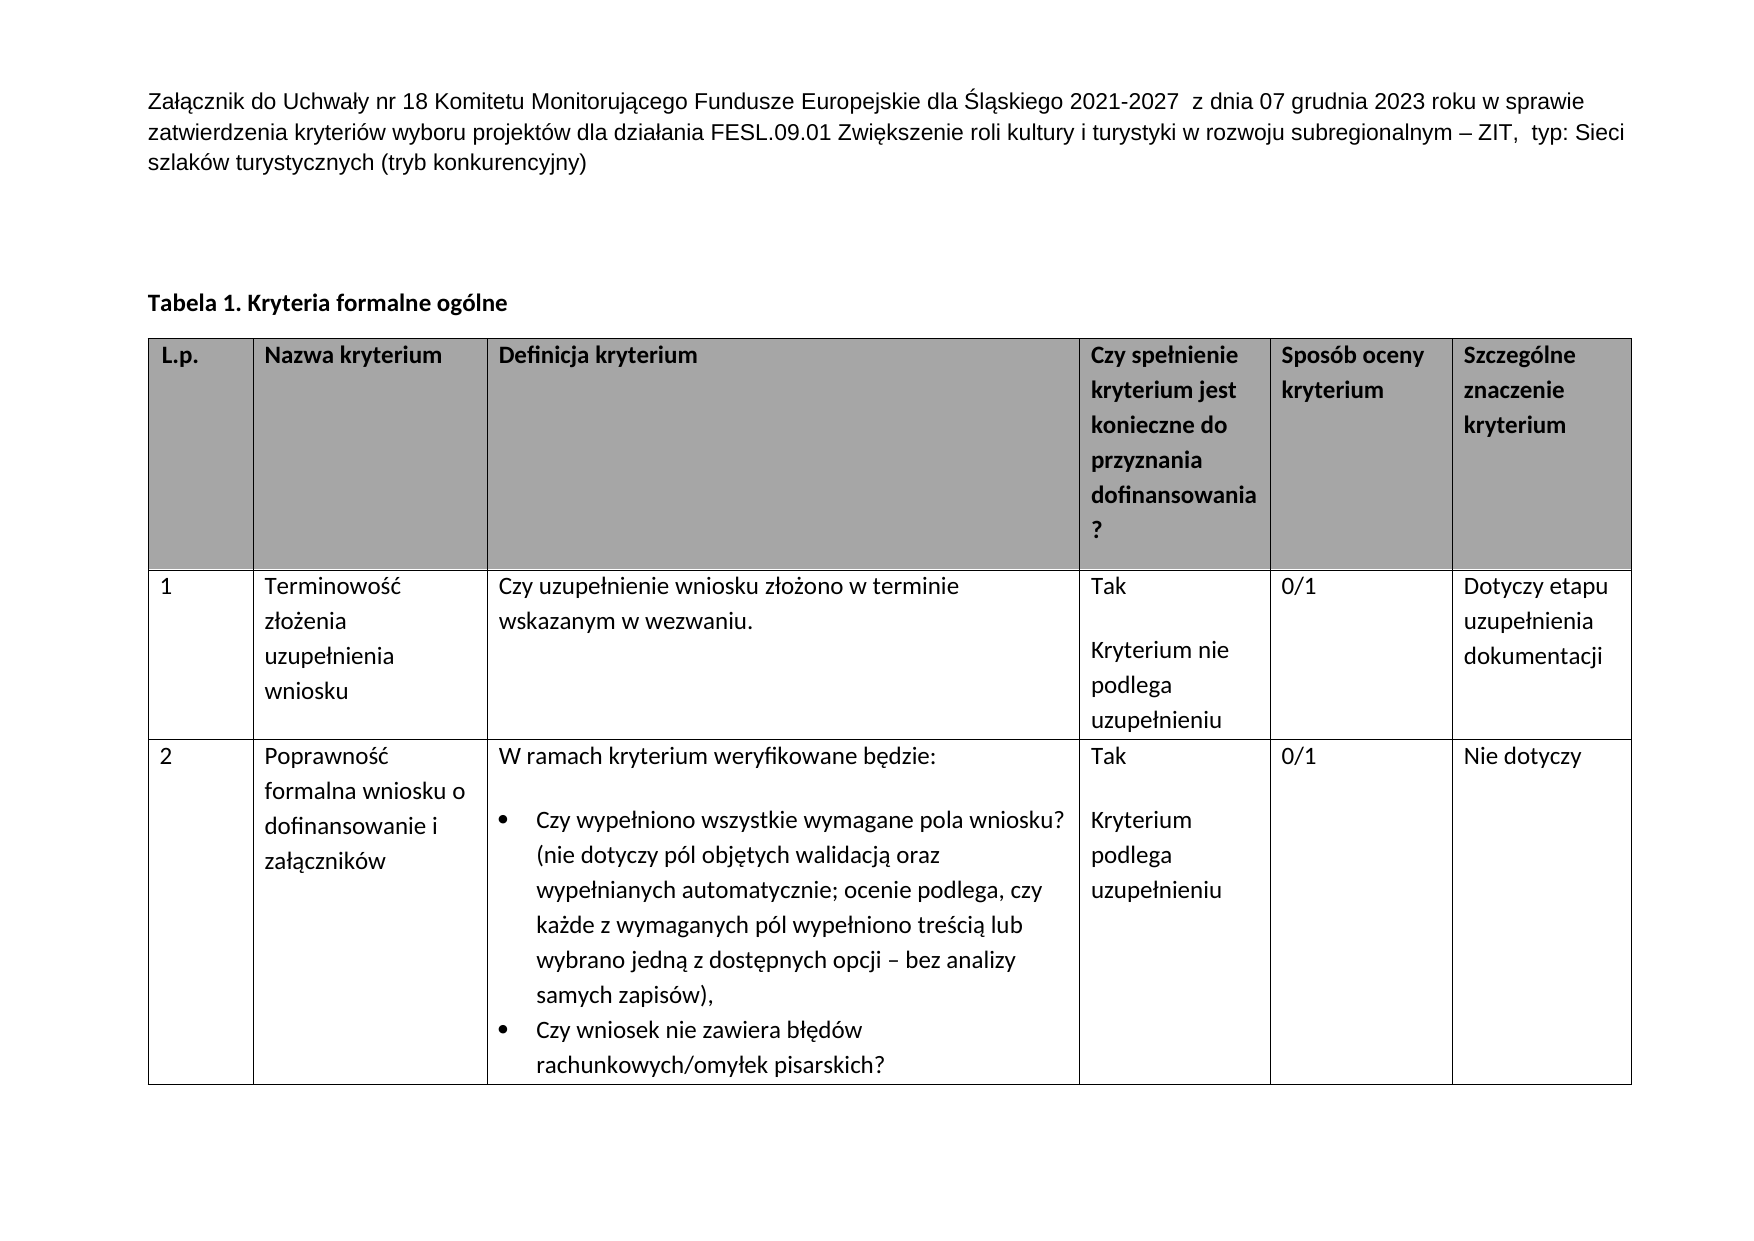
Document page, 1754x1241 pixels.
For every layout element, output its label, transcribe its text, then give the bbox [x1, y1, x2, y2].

table_cell 1 [149, 571, 253, 739]
table_cell Czy uzupełnienie wniosku złożono w terminie wskazanym w wezwaniu. [488, 571, 1079, 739]
table_cell 0/1 [1271, 740, 1452, 1084]
table_cell Dotyczy etapu uzupełnienia dokumentacji [1453, 571, 1631, 739]
table_header Czy spełnienie kryterium jest konieczne do przyznania dofinansowania? [1080, 339, 1270, 569]
table_cell Terminowość złożenia uzupełnienia wniosku [254, 571, 487, 739]
table_cell Tak Kryterium nie podlega uzupełnieniu [1080, 571, 1270, 739]
table_header Sposób oceny kryterium [1271, 339, 1452, 569]
table_cell Poprawność formalna wniosku o dofinansowanie i załączników [254, 740, 487, 1084]
table_header Nazwa kryterium [254, 339, 487, 569]
table_cell Tak Kryterium podlega uzupełnieniu [1080, 740, 1270, 1084]
table_header Szczególne znaczenie kryterium [1453, 339, 1631, 569]
table_header Definicja kryterium [488, 339, 1079, 569]
table_cell 0/1 [1271, 571, 1452, 739]
table_header L.p. [149, 339, 253, 569]
table_cell 2 [149, 740, 253, 1084]
table_cell Nie dotyczy [1453, 740, 1631, 1084]
text Tabela 1. Kryteria formalne ogólne [148, 287, 1651, 317]
table_cell W ramach kryterium weryfikowane będzie: Czy wypełniono wszystkie wymagane pola wniosku? (nie dotyczy pól objętych walidacją oraz wypełnianych automatycznie; ocenie podlega, czy każde z wymaganych pól wypełniono treścią lub wybrano jedną z dostępnych opcji – bez analizy samych zapisów), Czy wniosek nie zawiera błędów rachunkowych/omyłek pisarskich? Czy wniosek zawiera wszystkie informacje na temat projektu niezbędne do oceny kryteriów w tym wymagane analizy wskazane w instrukcji wypełniania wniosku? Czy informacje są spójne? Czy załączniki wymagane regulaminem wyboru projektów zostały dołączone? Czy ww. załączniki są możliwe do odczytania/otwarcia? Czy ww. załączniki są wypełnione poprawnie, czytelnie? [488, 740, 1079, 1084]
